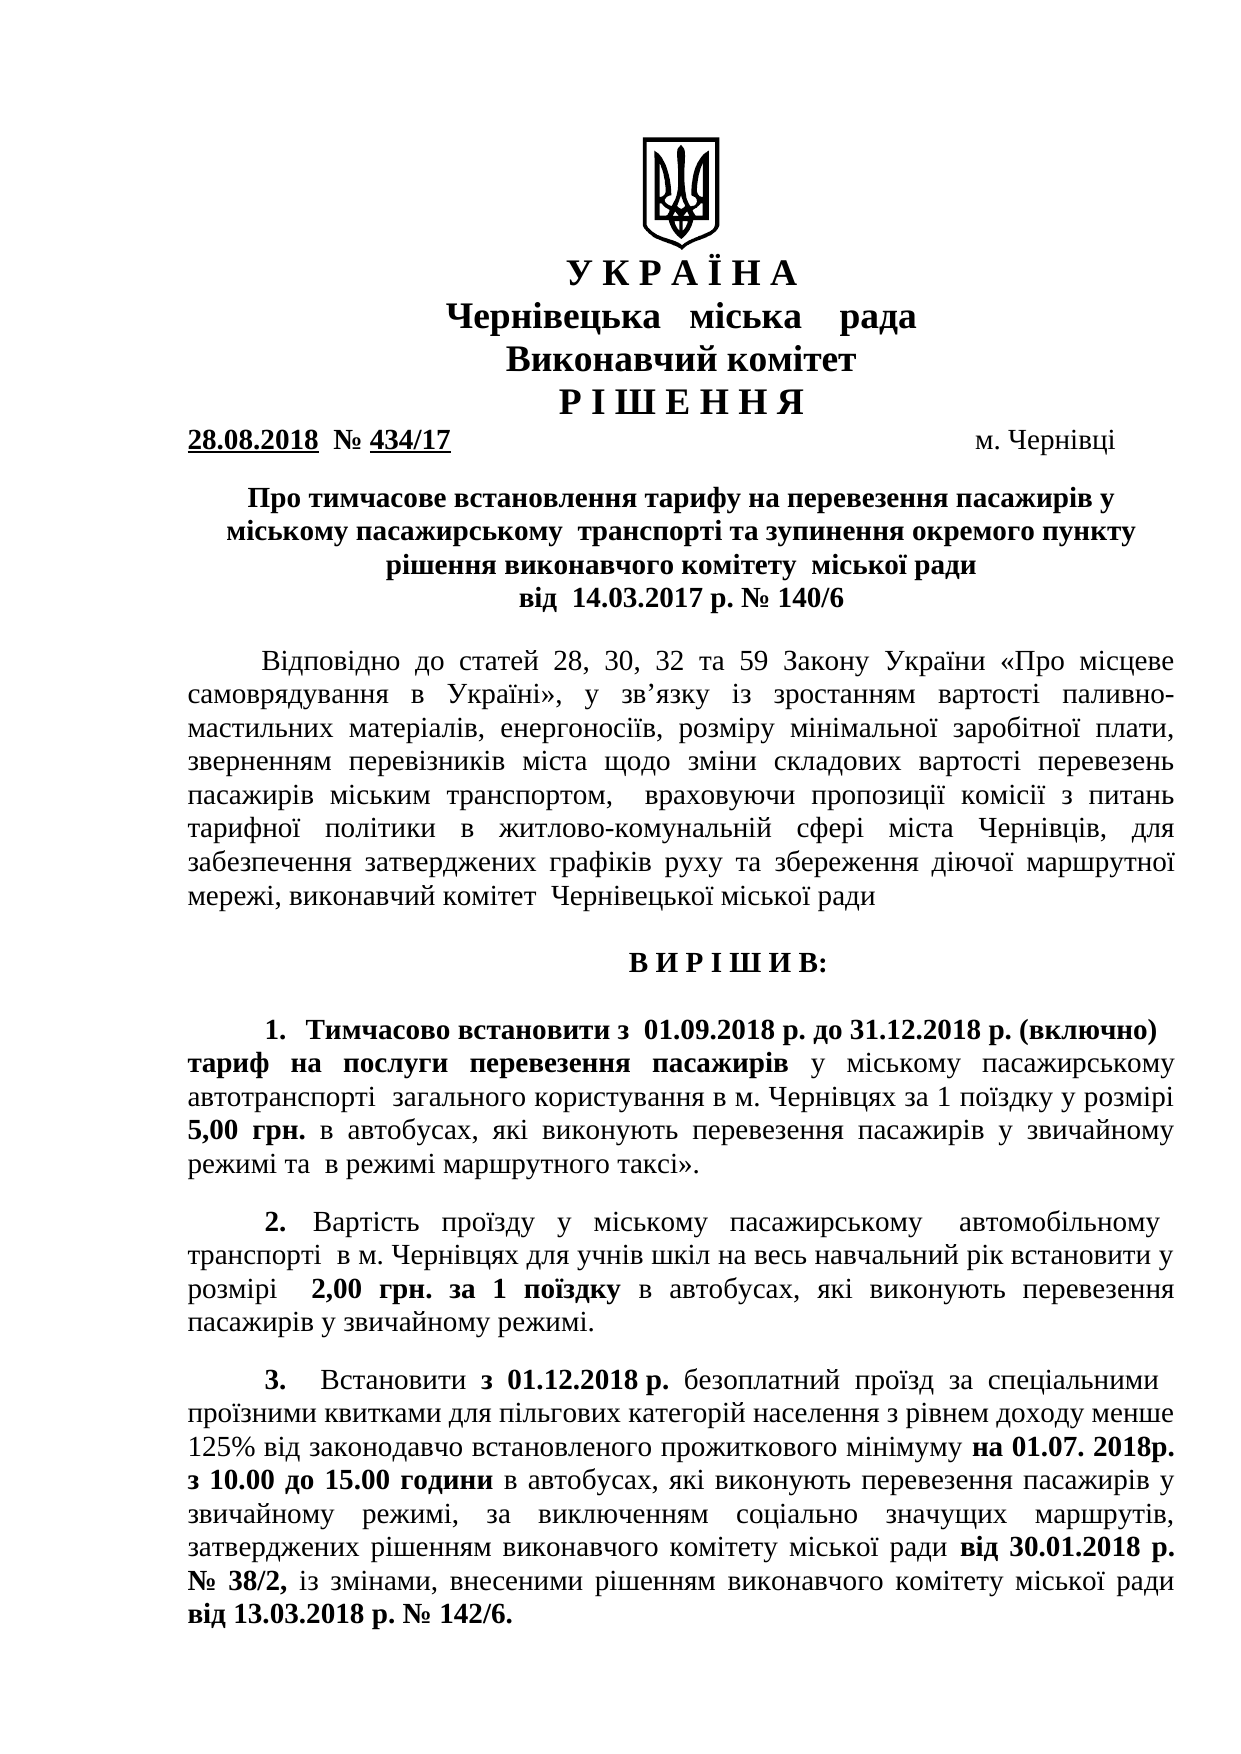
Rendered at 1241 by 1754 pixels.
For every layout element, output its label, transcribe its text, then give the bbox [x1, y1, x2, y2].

text проїзними квитками для пільгових категорій населення з рівнем доходу менше 125% від законодавчо встановленого прожиткового мінімуму на 01.07. 2018р. з 10.00 до 15.00 години в автобусах, які виконують перевезення пасажирів у звичайному режимі, за виключенням соціально значущих маршрутів, затверджених рішенням виконавчого комітету міської ради від 30.01.2018 р. № 38/2, із змінами, внесеними рішенням виконавчого комітету міської ради від 13.03.2018 р. № 142/6. [187, 1395, 1175, 1630]
text У К Р А Ї Н А [187, 250, 1175, 293]
text Відповідно до статей 28, 30, 32 та 59 Закону України «Про місцеве самоврядування в Україні», у зв’язку із зростанням вартості паливно-мастильних матеріалів, енергоносіїв, розміру мінімальної заробітної плати, зверненням перевізників міста щодо зміни складових вартості перевезень пасажирів міським транспортом, враховуючи пропозиції комісії з питань тарифної політики в житлово-комунальній сфері міста Чернівців, для забезпечення затверджених графіків руху та збереження діючої маршрутної мережі, виконавчий комітет Чернівецької міської ради [187, 643, 1175, 911]
text Про тимчасове встановлення тарифу на перевезення пасажирів у міському пасажирському транспорті та зупинення окремого пункту рішення виконавчого комітету міської ради [187, 480, 1175, 581]
text Виконавчий комітет [187, 336, 1175, 379]
text від 14.03.2017 р. № 140/6 [187, 581, 1175, 614]
text транспорті в м. Чернівцях для учнів шкіл на весь навчальний рік встановити у розмірі 2,00 грн. за 1 поїздку в автобусах, які виконують перевезення пасажирів у звичайному режимі. [187, 1237, 1175, 1338]
text 28.08.2018 № 434/17 м. Чернівці [187, 422, 1175, 456]
text Р І Ш Е Н Н Я [187, 379, 1175, 422]
list Встановити з 01.12.2018 р. безоплатний проїзд за спеціальними [264, 1362, 1175, 1395]
list Вартість проїзду у міському пасажирському автомобільному [264, 1204, 1175, 1237]
text Чернівецька міська рада [187, 293, 1175, 336]
text тариф на послуги перевезення пасажирів у міському пасажирському автотранспорті загального користування в м. Чернівцях за 1 поїздку у розмірі 5,00 грн. в автобусах, які виконують перевезення пасажирів у звичайному режимі та в режимі маршрутного таксі». [187, 1045, 1175, 1179]
list Тимчасово встановити з 01.09.2018 р. до 31.12.2018 р. (включно) [264, 1012, 1175, 1045]
text В И Р І Ш И В: [187, 945, 1175, 978]
